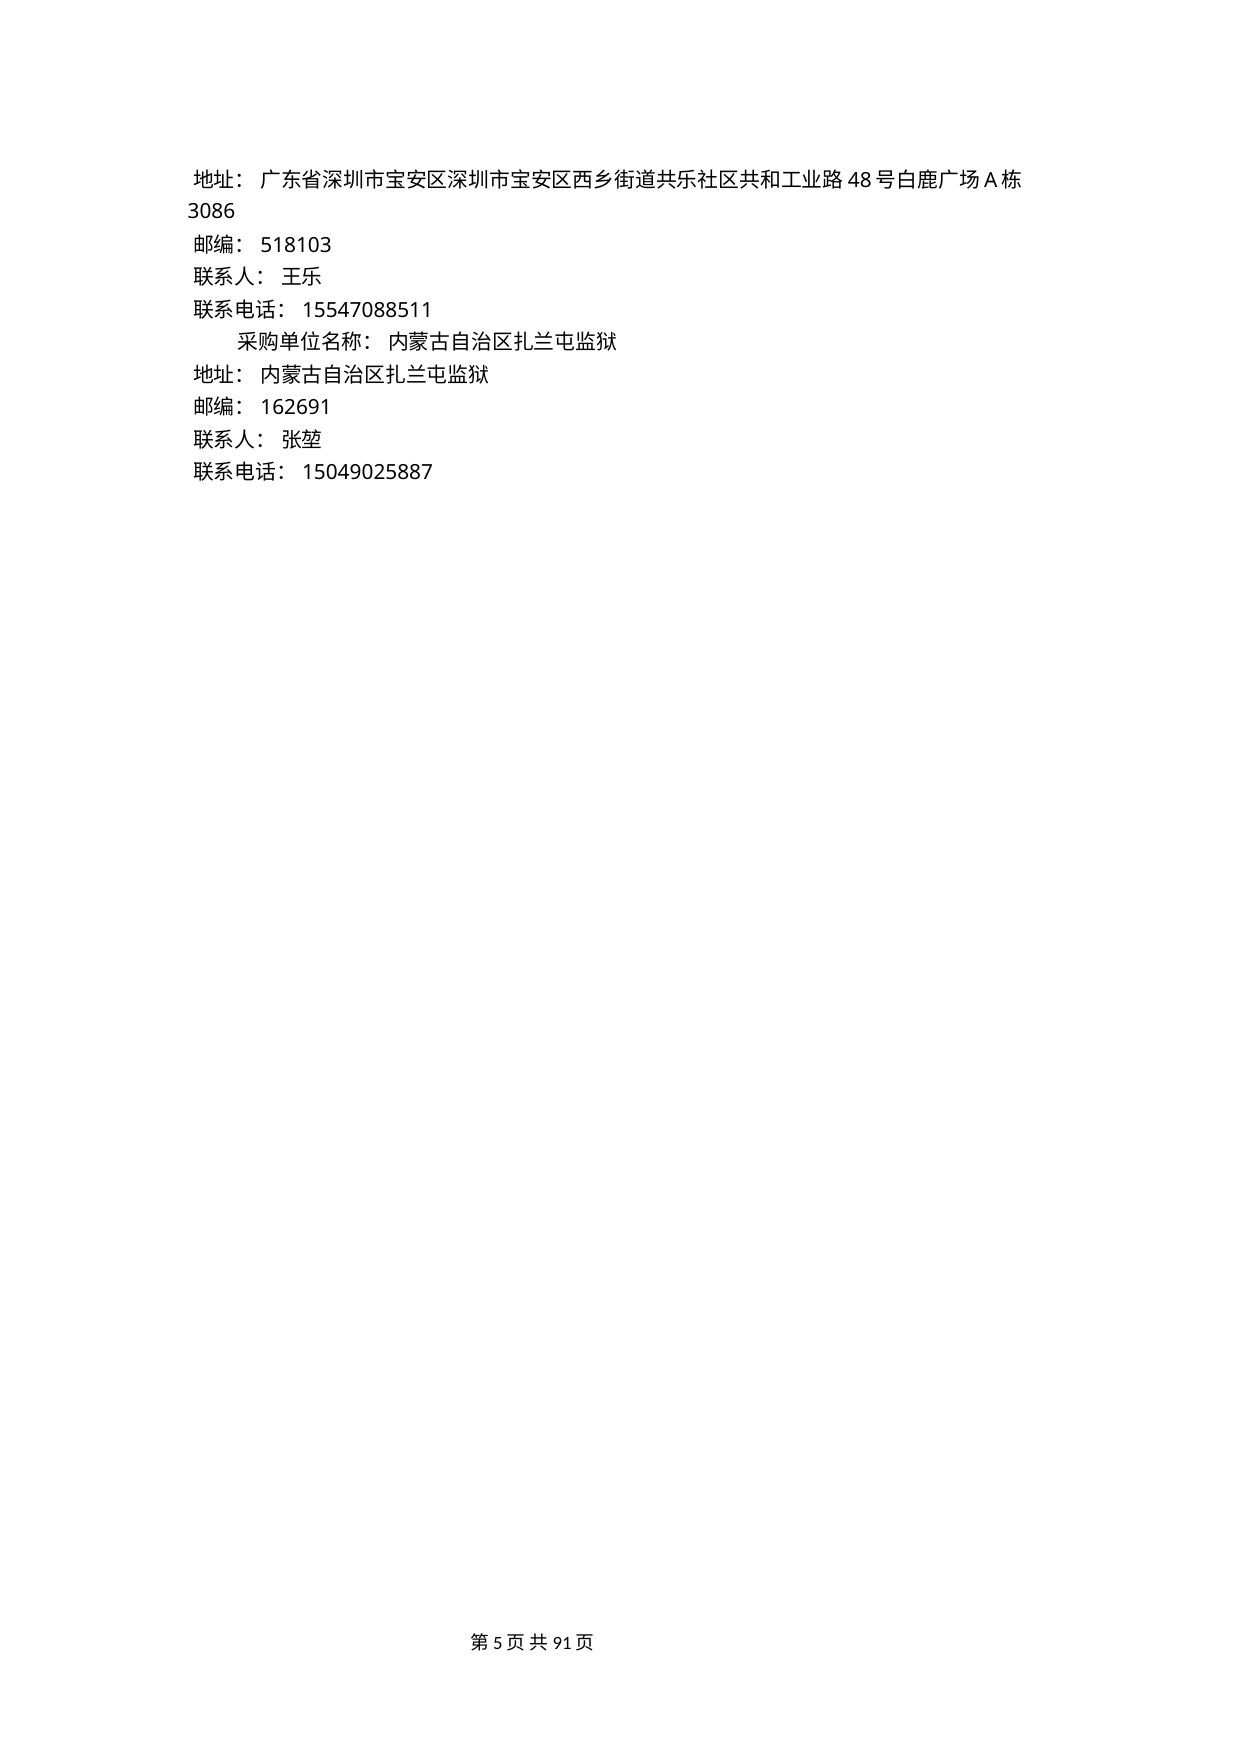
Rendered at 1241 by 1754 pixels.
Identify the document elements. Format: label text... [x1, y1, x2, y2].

text 地址： 广东省深圳市宝安区深圳市宝安区西乡街道共乐社区共和工业路48号白鹿广场A栋3086 [187, 162, 1053, 227]
text 联系电话： 15049025887 [187, 454, 1053, 487]
text 采购单位名称： 内蒙古自治区扎兰屯监狱 [187, 324, 1053, 357]
text 联系人： 张堃 [187, 422, 1053, 454]
text 邮编： 162691 [187, 389, 1053, 422]
text 地址： 内蒙古自治区扎兰屯监狱 [187, 357, 1053, 389]
text 联系人： 王乐 [187, 259, 1053, 292]
text 联系电话： 15547088511 [187, 292, 1053, 324]
text 邮编： 518103 [187, 227, 1053, 259]
